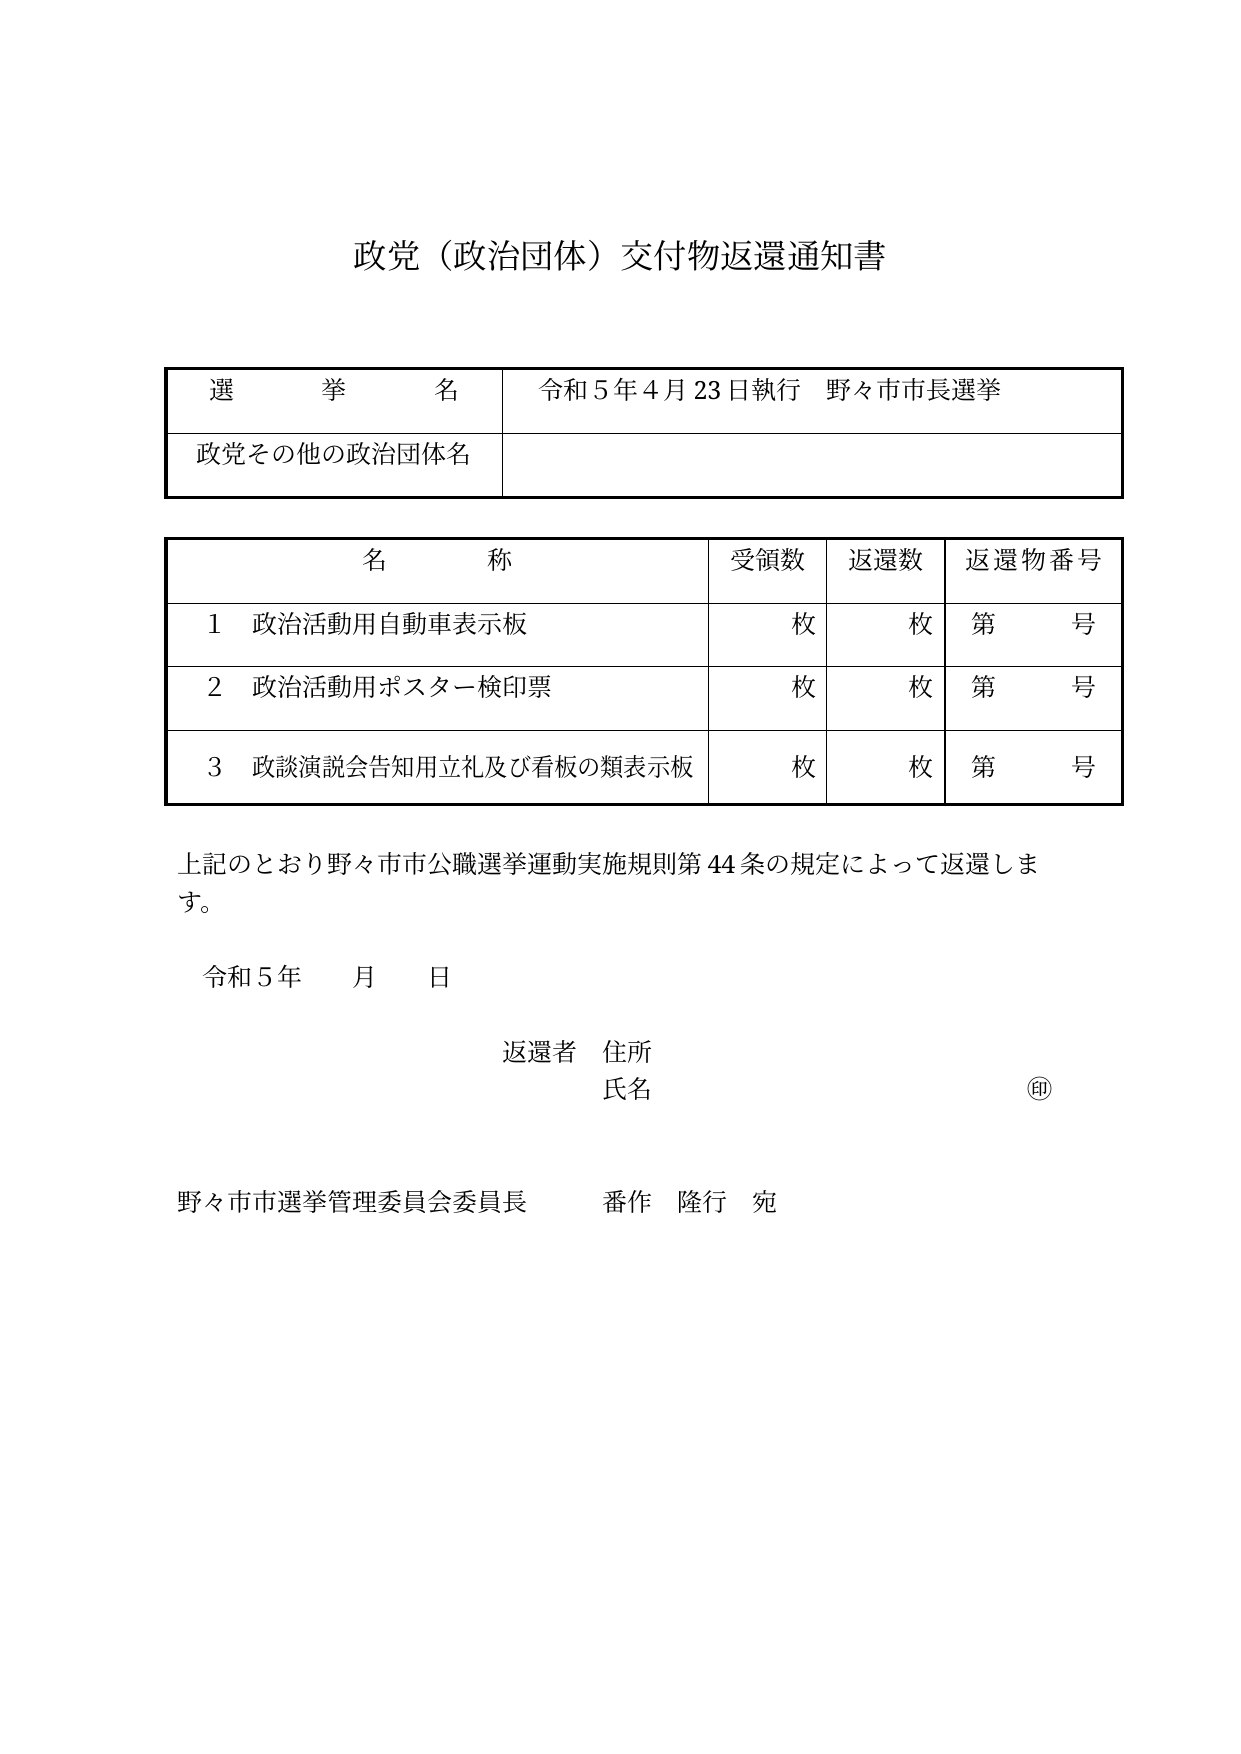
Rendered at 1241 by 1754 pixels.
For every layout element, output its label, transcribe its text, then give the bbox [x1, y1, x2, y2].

text 返還者 住所 [177, 1031, 1063, 1069]
table_header 返還物番号 [946, 540, 1121, 602]
text 政党（政治団体）交付物返還通知書 [177, 217, 1063, 292]
text 野々市市選挙管理委員会委員長 番作 隆行 宛 [177, 1181, 1063, 1219]
table_cell 枚 [827, 667, 944, 730]
table_header 選 挙 名 [168, 370, 502, 432]
table_cell 第 号 [946, 731, 1121, 803]
text 上記のとおり野々市市公職選挙運動実施規則第44条の規定によって返還します。 [177, 844, 1063, 919]
table_cell 第 号 [946, 667, 1121, 730]
table_header 名 称 [168, 540, 708, 602]
table_cell ２ 政治活動用ポスター検印票 [168, 667, 708, 730]
table_cell 枚 [827, 731, 944, 803]
text 氏名 ㊞ [177, 1069, 1063, 1106]
table_cell 枚 [709, 731, 826, 803]
table_cell 枚 [709, 604, 826, 666]
table_cell 枚 [709, 667, 826, 730]
table_cell ３ 政談演説会告知用立礼及び看板の類表示板 [168, 731, 708, 803]
table_header 受領数 [709, 540, 826, 602]
text 令和５年 月 日 [177, 956, 1063, 994]
table_cell [503, 434, 1121, 496]
table_cell 政党その他の政治団体名 [168, 434, 502, 496]
table_cell 枚 [827, 604, 944, 666]
table_cell １ 政治活動用自動車表示板 [168, 604, 708, 666]
table_header 令和５年４月23日執行 野々市市長選挙 [503, 370, 1121, 432]
table_cell 第 号 [946, 604, 1121, 666]
table_header 返還数 [827, 540, 944, 602]
